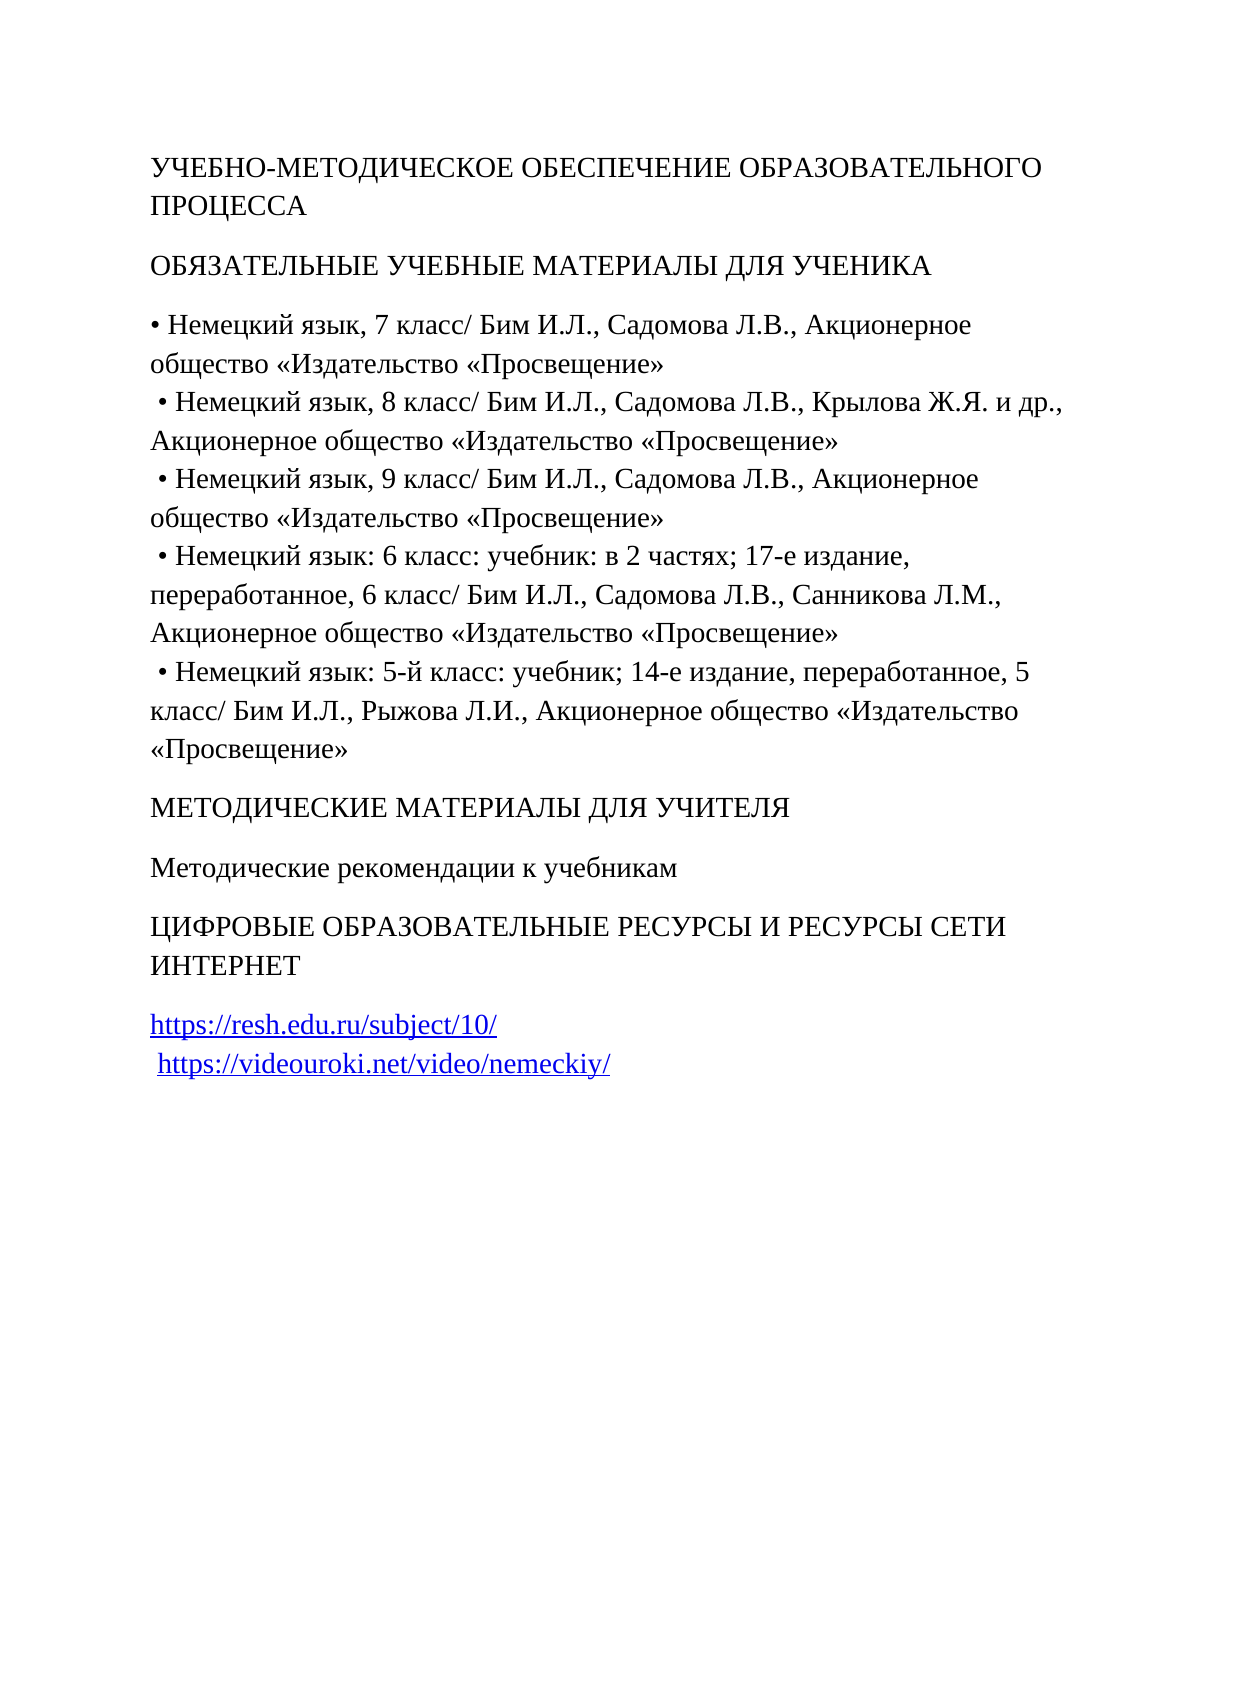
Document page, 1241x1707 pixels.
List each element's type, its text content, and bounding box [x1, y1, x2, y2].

text ОБЯЗАТЕЛЬНЫЕ УЧЕБНЫЕ МАТЕРИАЛЫ ДЛЯ УЧЕНИКА [150, 248, 1090, 281]
text УЧЕБНО-МЕТОДИЧЕСКОЕ ОБЕСПЕЧЕНИЕ ОБРАЗОВАТЕЛЬНОГО ПРОЦЕССА [150, 150, 1090, 222]
text https://resh.edu.ru/subject/10/ https://videouroki.net/video/nemeckiy/ [150, 1007, 1090, 1109]
text ЦИФРОВЫЕ ОБРАЗОВАТЕЛЬНЫЕ РЕСУРСЫ И РЕСУРСЫ СЕТИ ИНТЕРНЕТ [150, 909, 1090, 981]
text Методические рекомендации к учебникам [150, 850, 1090, 883]
text МЕТОДИЧЕСКИЕ МАТЕРИАЛЫ ДЛЯ УЧИТЕЛЯ [150, 791, 1090, 824]
text • Немецкий язык, 7 класс/ Бим И.Л., Садомова Л.В., Акционерное общество «Издательство «Просвещение» • Немецкий язык, 8 класс/ Бим И.Л., Садомова Л.В., Крылова Ж.Я. и др., Акционерное общество «Издательство «Просвещение» • Немецкий язык, 9 класс/ Бим И.Л., Садомова Л.В., Акционерное общество «Издательство «Просвещение» • Немецкий язык: 6 класс: учебник: в 2 частях; 17-е издание, переработанное, 6 класс/ Бим И.Л., Садомова Л.В., Санникова Л.М., Акционерное общество «Издательство «Просвещение» • Немецкий язык: 5-й класс: учебник; 14-е издание, переработанное, 5 класс/ Бим И.Л., Рыжова Л.И., Акционерное общество «Издательство «Просвещение» [150, 307, 1090, 765]
